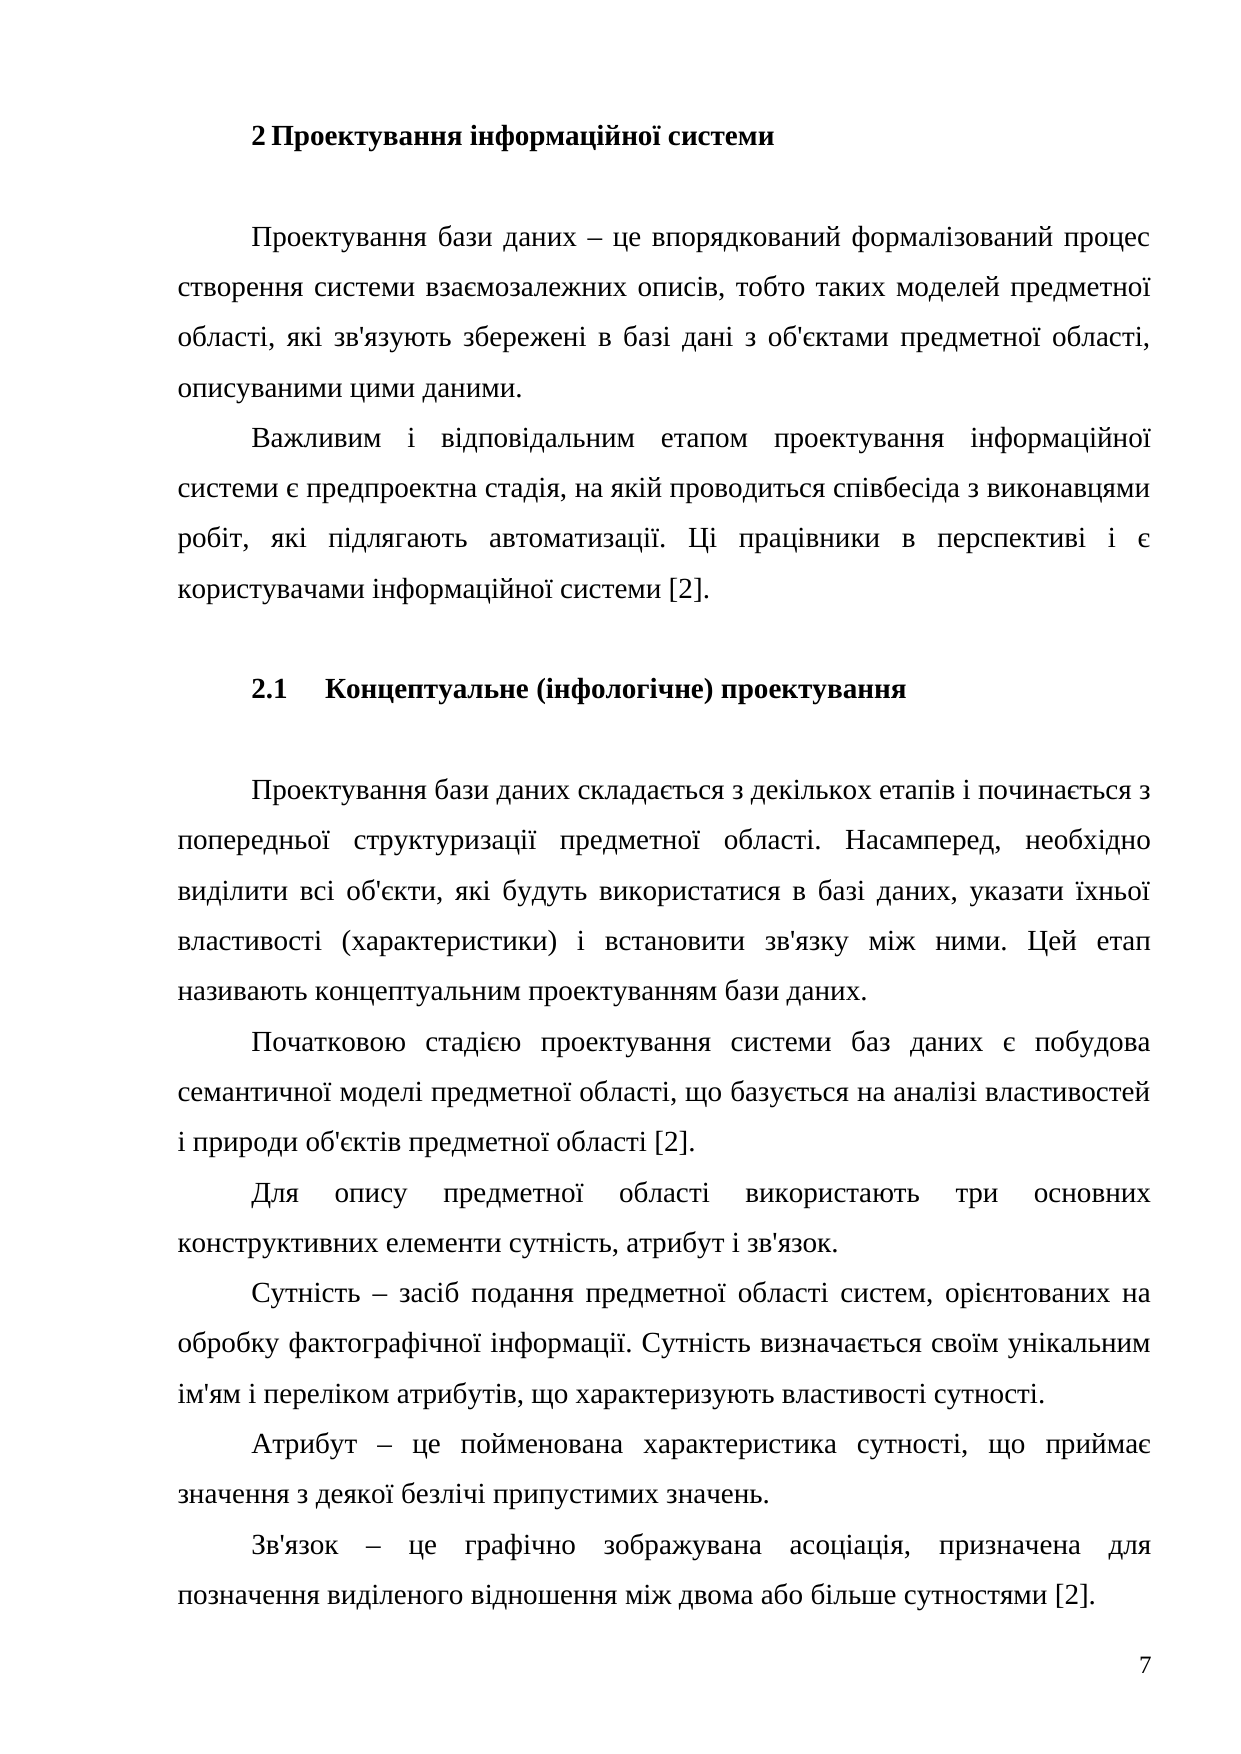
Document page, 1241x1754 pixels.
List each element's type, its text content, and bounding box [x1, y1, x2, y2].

text Початковою стадією проектування системи баз даних є побудова семантичної моделі предметної області, що базується на аналізі властивостей і природи об'єктів предметної області [2]. [177, 1024, 1152, 1158]
text Проектування бази даних складається з декількох етапів і починається з попередньої структуризації предметної області. Насамперед, необхідно виділити всі об'єкти, які будуть використатися в базі даних, указати їхньої властивості (характеристики) і встановити зв'язку між ними. Цей етап називають концептуальним проектуванням бази даних. [177, 772, 1152, 1007]
text Атрибут – це пойменована характеристика сутності, що приймає значення з деякої безлічі припустимих значень. [177, 1426, 1152, 1510]
text Зв'язок – це графічно зображувана асоціація, призначена для позначення виділеного відношення між двома або більше сутностями [2]. [177, 1527, 1152, 1611]
text Важливим і відповідальним етапом проектування інформаційної системи є предпроектна стадія, на якій проводиться співбесіда з виконавцями робіт, які підлягають автоматизації. Ці працівники в перспективі і є користувачами інформаційної системи [2]. [177, 420, 1152, 604]
subtitle Концептуальне (інфологічне) проектування [177, 672, 1152, 705]
text Для опису предметної області використають три основних конструктивних елементи сутність, атрибут і зв'язок. [177, 1175, 1152, 1258]
text Проектування бази даних – це впорядкований формалізований процес створення системи взаємозалежних описів, тобто таких моделей предметної області, які зв'язують збережені в базі дані з об'єктами предметної області, описуваними цими даними. [177, 219, 1152, 403]
text Сутність – засіб подання предметної області систем, орієнтованих на обробку фактографічної інформації. Сутність визначається своїм унікальним ім'ям і переліком атрибутів, що характеризують властивості сутності. [177, 1275, 1152, 1409]
subtitle Проектування інформаційної системи [177, 118, 1152, 152]
